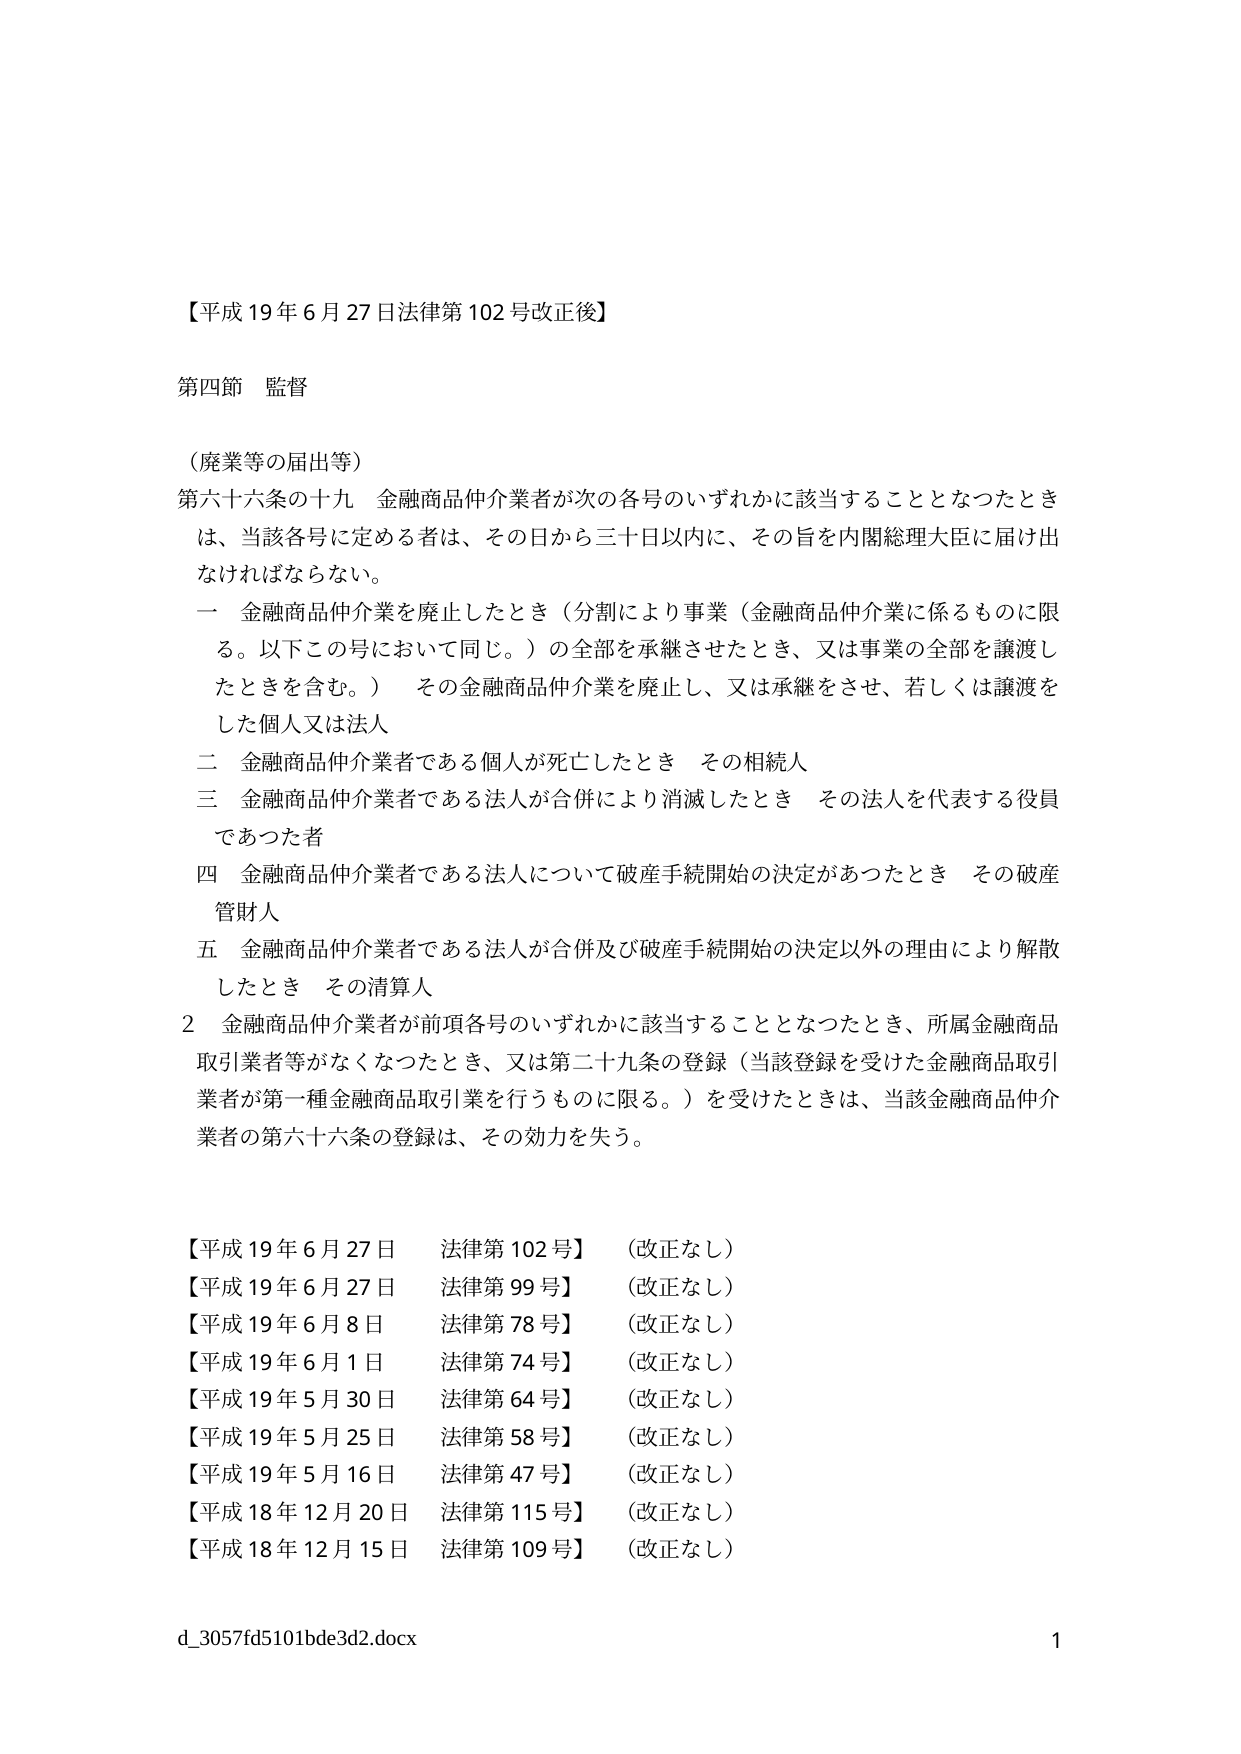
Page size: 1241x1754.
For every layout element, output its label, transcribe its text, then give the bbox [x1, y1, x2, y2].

text ２ 金融商品仲介業者が前項各号のいずれかに該当することとなつたとき、所属金融商品取引業者等がなくなつたとき、又は第二十九条の登録（当該登録を受けた金融商品取引業者が第一種金融商品取引業を行うものに限る。）を受けたときは、当該金融商品仲介業者の第六十六条の登録は、その効力を失う。 [177, 1004, 1063, 1154]
text 四 金融商品仲介業者である法人について破産手続開始の決定があつたとき その破産管財人 [196, 854, 1063, 929]
text 【平成19年5月30日 法律第64号】 （改正なし） [177, 1379, 1063, 1417]
text 【平成19年5月25日 法律第58号】 （改正なし） [177, 1417, 1063, 1454]
text 【平成19年6月27日法律第102号改正後】 [177, 292, 1063, 329]
text 五 金融商品仲介業者である法人が合併及び破産手続開始の決定以外の理由により解散したとき その清算人 [196, 929, 1063, 1004]
text 二 金融商品仲介業者である個人が死亡したとき その相続人 [196, 742, 1063, 779]
text 【平成19年6月27日 法律第99号】 （改正なし） [177, 1267, 1063, 1304]
text 三 金融商品仲介業者である法人が合併により消滅したとき その法人を代表する役員であつた者 [196, 779, 1063, 854]
text 第六十六条の十九 金融商品仲介業者が次の各号のいずれかに該当することとなつたときは、当該各号に定める者は、その日から三十日以内に、その旨を内閣総理大臣に届け出なければならない。 [177, 479, 1063, 592]
text 【平成19年6月27日 法律第102号】 （改正なし） [177, 1229, 1063, 1267]
text 【平成18年12月15日 法律第109号】 （改正なし） [177, 1529, 1063, 1567]
text 【平成18年12月20日 法律第115号】 （改正なし） [177, 1492, 1063, 1529]
text （廃業等の届出等） [177, 442, 1063, 479]
text 【平成19年6月8日 法律第78号】 （改正なし） [177, 1304, 1063, 1342]
text 【平成19年6月1日 法律第74号】 （改正なし） [177, 1342, 1063, 1379]
text 一 金融商品仲介業を廃止したとき（分割により事業（金融商品仲介業に係るものに限る。以下この号において同じ。）の全部を承継させたとき、又は事業の全部を譲渡したときを含む。） その金融商品仲介業を廃止し、又は承継をさせ、若しくは譲渡をした個人又は法人 [196, 592, 1063, 742]
text 第四節 監督 [177, 367, 1063, 404]
text 【平成19年5月16日 法律第47号】 （改正なし） [177, 1454, 1063, 1492]
